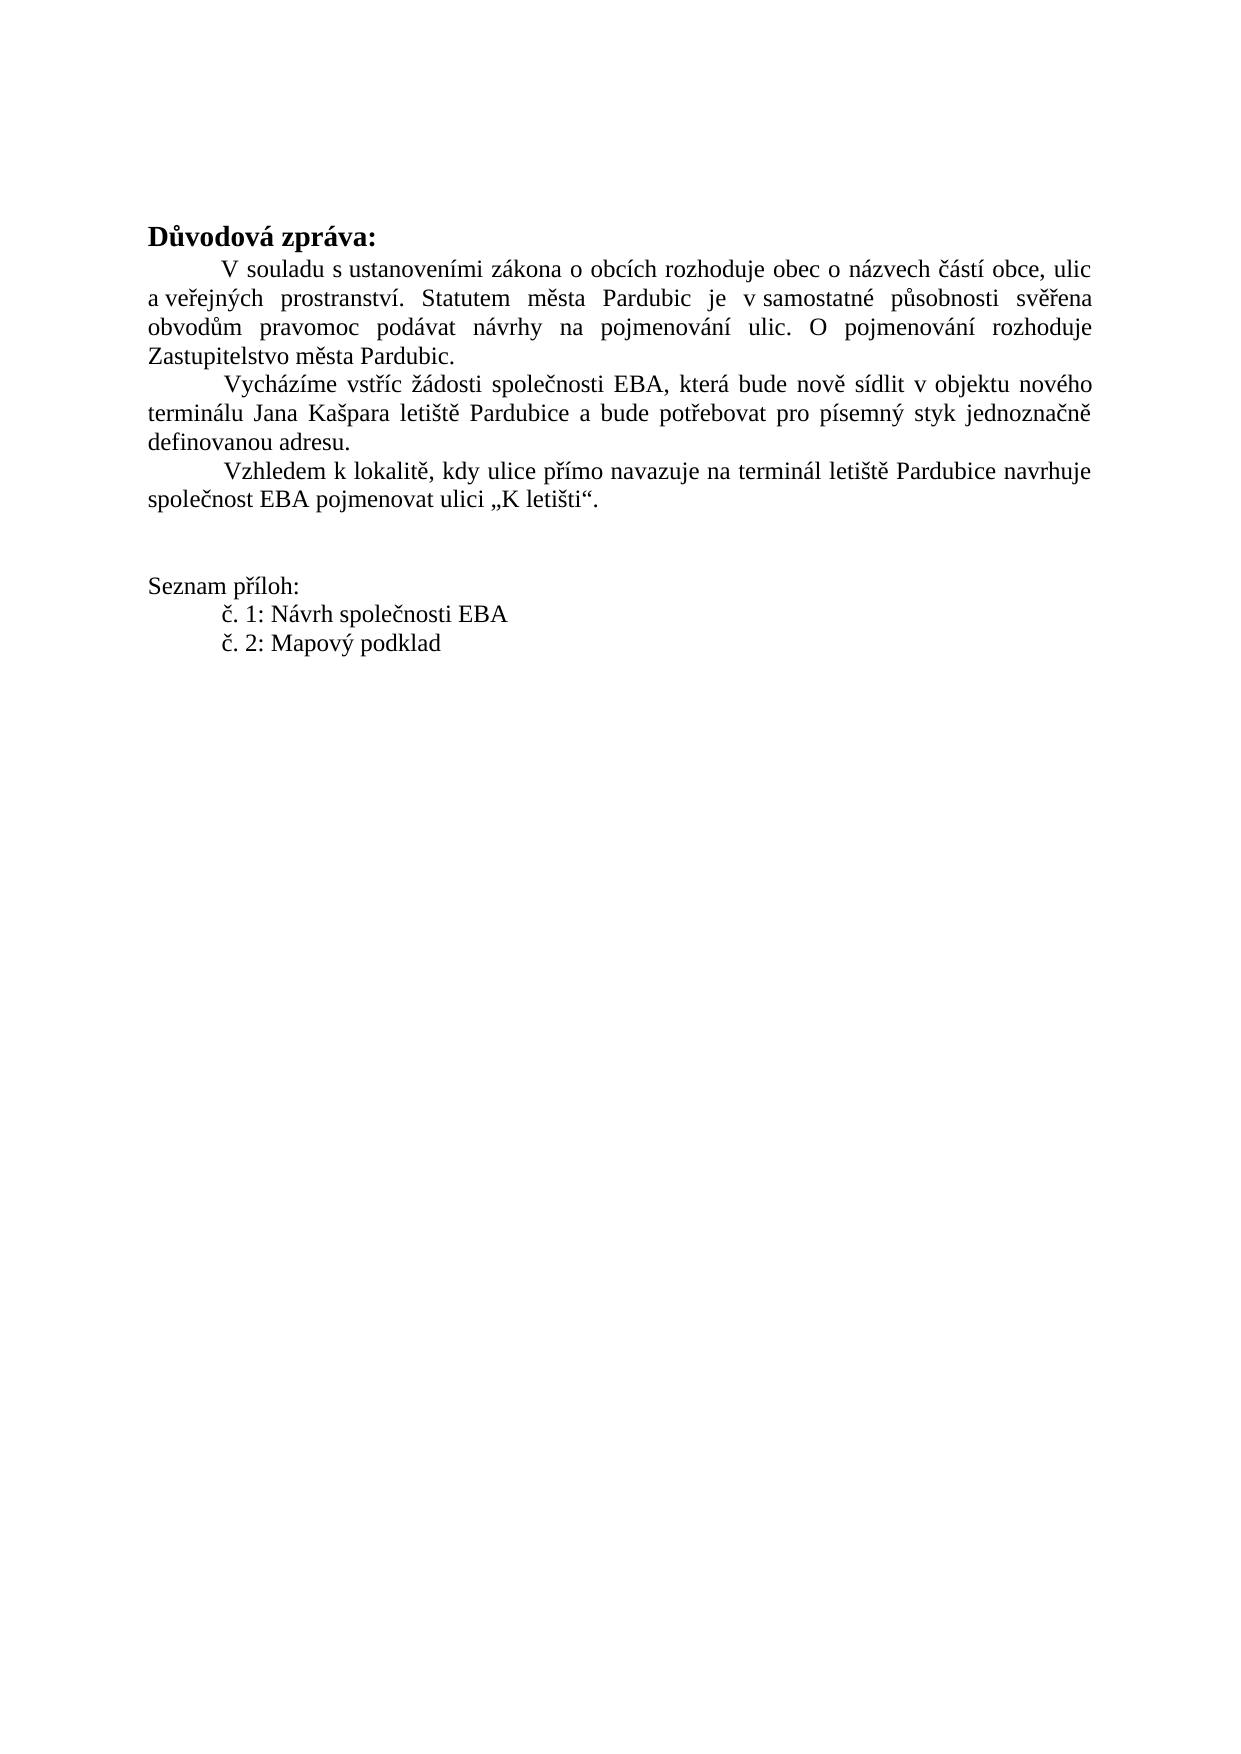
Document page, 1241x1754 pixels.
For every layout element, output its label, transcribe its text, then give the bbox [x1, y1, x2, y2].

text č. 1: Návrh společnosti EBA [148, 599, 1093, 628]
text V souladu s ustanoveními zákona o obcích rozhoduje obec o názvech částí obce, ulic a veřejných prostranství. Statutem města Pardubic je v samostatné působnosti svěřena obvodům pravomoc podávat návrhy na pojmenování ulic. O pojmenování rozhoduje Zastupitelstvo města Pardubic. [148, 254, 1093, 369]
text č. 2: Mapový podklad [148, 628, 1093, 657]
text Seznam příloh: [148, 571, 1093, 599]
text Vycházíme vstříc žádosti společnosti EBA, která bude nově sídlit v objektu nového terminálu Jana Kašpara letiště Pardubice a bude potřebovat pro písemný styk jednoznačně definovanou adresu. [148, 369, 1093, 456]
text Vzhledem k lokalitě, kdy ulice přímo navazuje na terminál letiště Pardubice navrhuje společnost EBA pojmenovat ulici „K letišti“. [148, 456, 1093, 513]
text Důvodová zpráva: [148, 219, 1093, 252]
